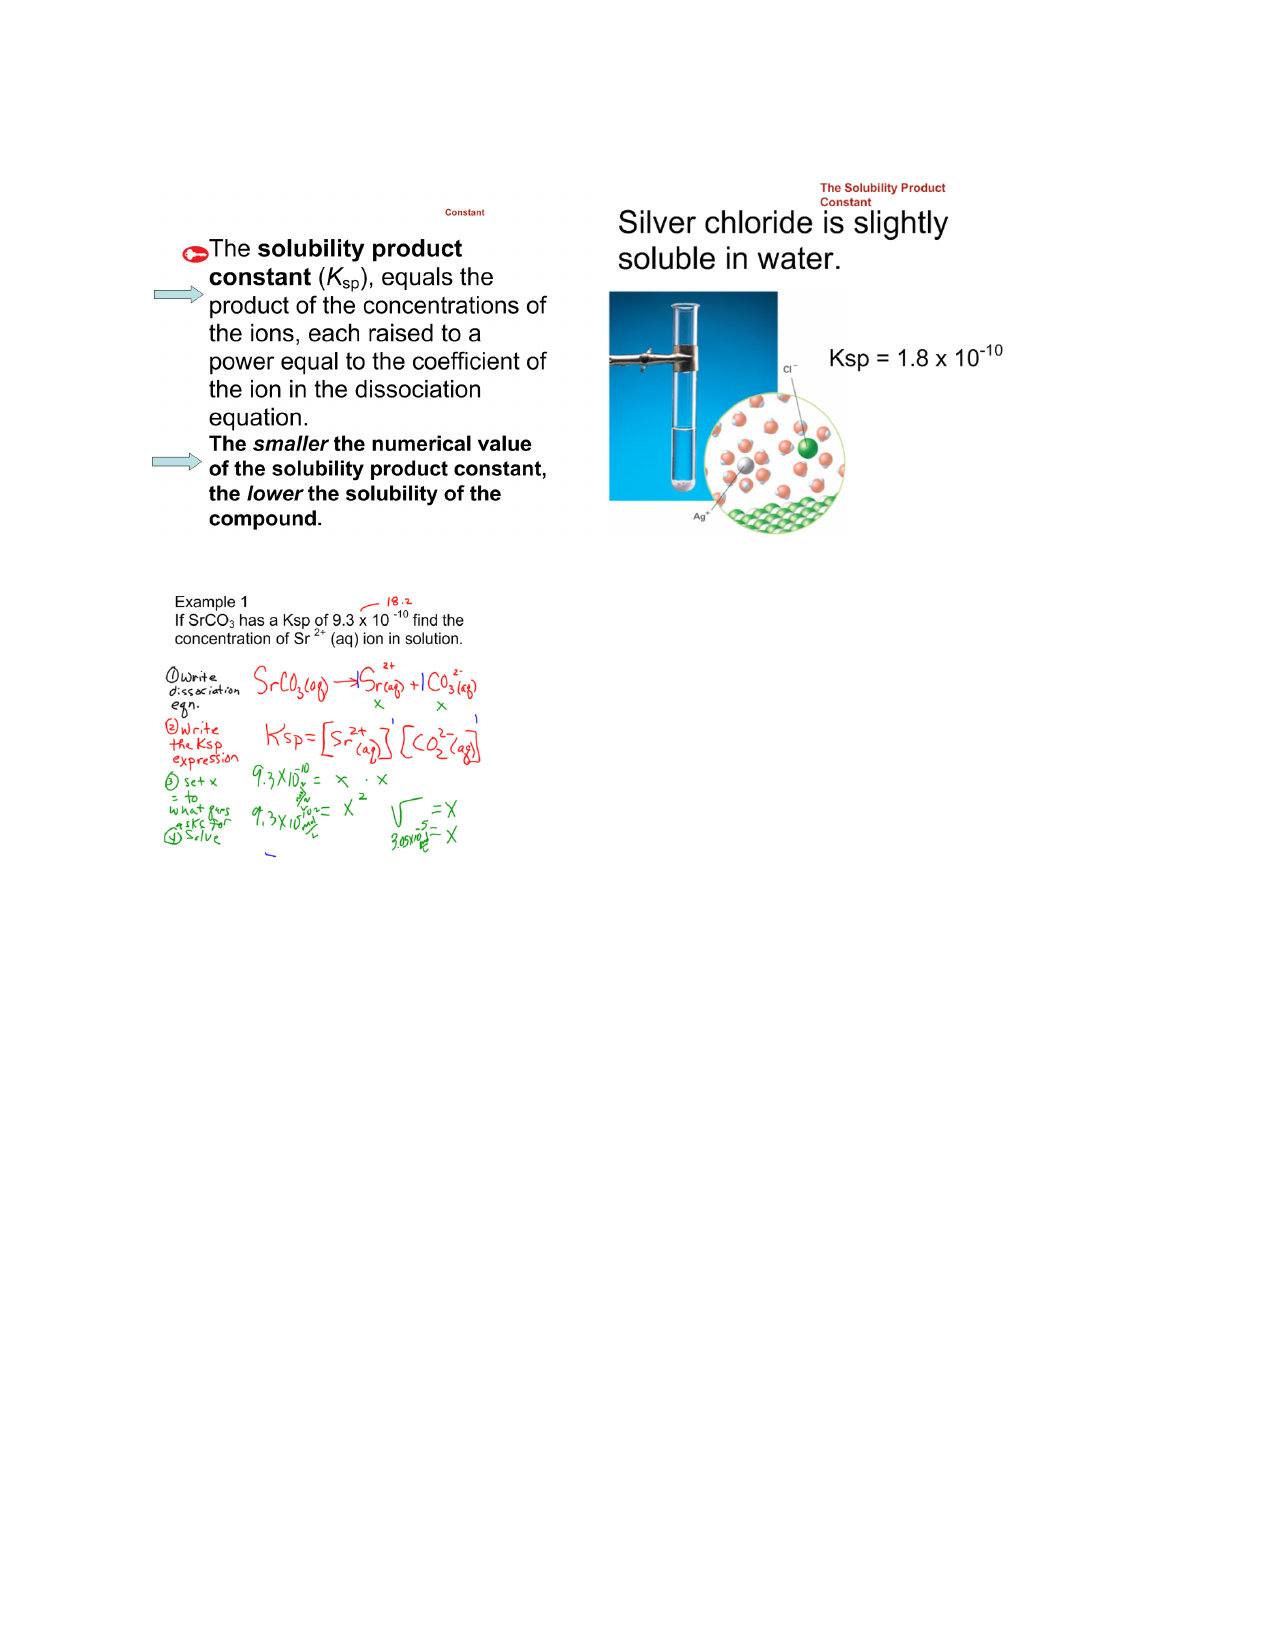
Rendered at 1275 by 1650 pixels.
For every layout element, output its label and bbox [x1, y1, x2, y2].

picture [150, 551, 496, 873]
picture [150, 150, 1065, 548]
